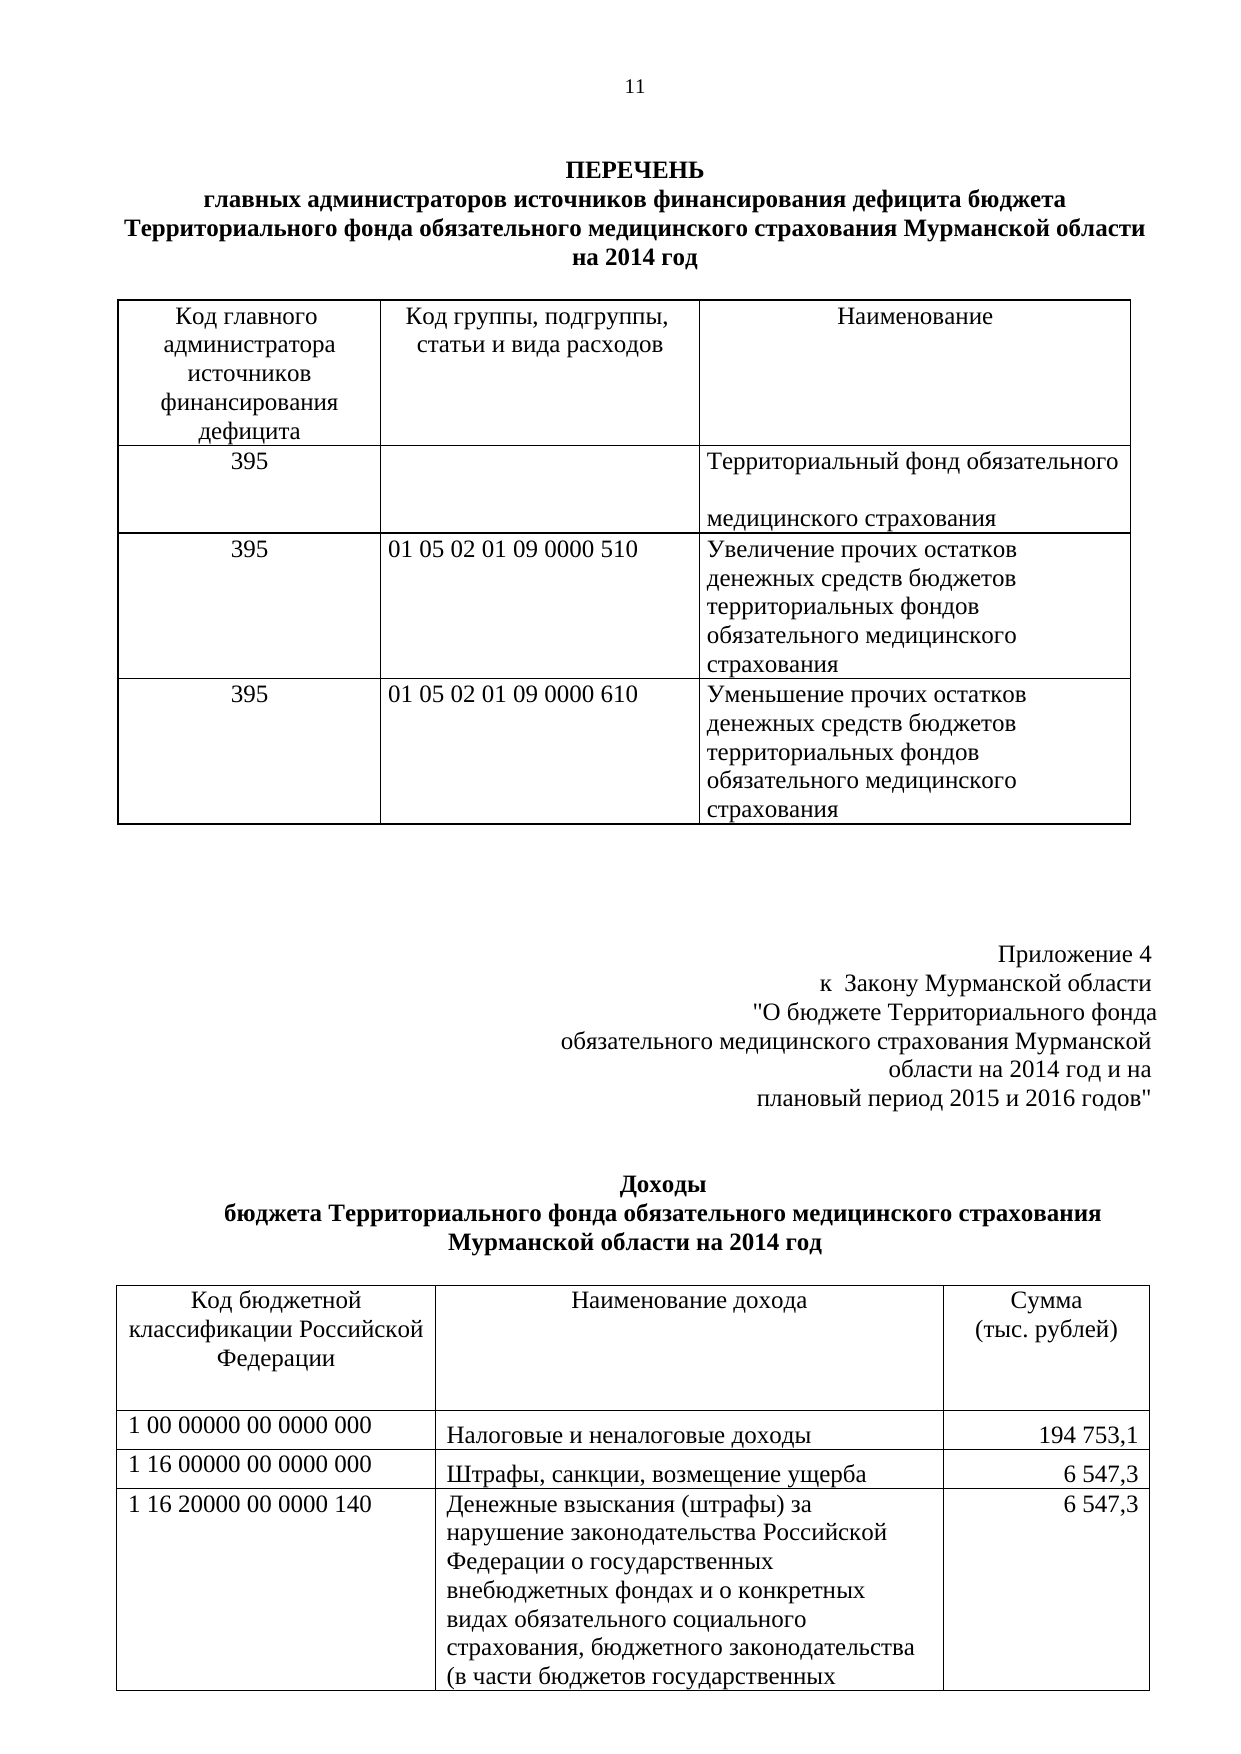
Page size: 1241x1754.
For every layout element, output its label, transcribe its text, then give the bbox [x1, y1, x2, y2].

table_cell Уменьшение прочих остатков денежных средств бюджетов территориальных фондов обязательного медицинского страхования [700, 679, 1130, 823]
title главных администраторов источников финансирования дефицита бюджета Территориального фонда обязательного медицинского страхования Мурманской области на 2014 год [118, 184, 1152, 270]
table_header Код бюджетной классификации Российской Федерации [117, 1286, 435, 1409]
table_header Код группы, подгруппы, статьи и вида расходов [381, 301, 699, 444]
table_cell 01 05 02 01 09 0000 510 [381, 534, 699, 678]
table_cell Налоговые и неналоговые доходы [436, 1411, 943, 1448]
text плановый период 2015 и 2016 годов" [118, 1083, 1152, 1112]
table_header Сумма (тыс. рублей) [944, 1286, 1149, 1409]
table_cell 395 [119, 534, 380, 678]
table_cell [436, 1489, 943, 1690]
table_cell 395 [119, 446, 380, 532]
table_header Наименование дохода [436, 1286, 943, 1409]
table_cell 395 [119, 679, 380, 823]
text обязательного медицинского страхования Мурманской области на 2014 год и на [549, 1026, 1152, 1083]
table_cell [381, 446, 699, 532]
title ПЕРЕЧЕНЬ [118, 155, 1152, 184]
text Приложение 4 [586, 939, 1152, 968]
text к Закону Мурманской области [587, 968, 1152, 997]
text Доходы [118, 1169, 1152, 1198]
table_cell 01 05 02 01 09 0000 610 [381, 679, 699, 823]
table_cell 194 753,1 [944, 1411, 1149, 1448]
text "О бюджете Территориального фонда [587, 997, 1157, 1026]
table_cell Увеличение прочих остатков денежных средств бюджетов территориальных фондов обязательного медицинского страхования [700, 534, 1130, 678]
table_cell Штрафы, санкции, возмещение ущерба [436, 1450, 943, 1488]
table_cell 1 00 00000 00 0000 000 [117, 1411, 435, 1448]
table_cell 1 16 00000 00 0000 000 [117, 1450, 435, 1488]
table_cell 6 547,3 [944, 1450, 1149, 1488]
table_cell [117, 1489, 435, 1690]
table_header Код главного администратора источников финансирования дефицита [119, 301, 380, 444]
table_header Наименование [700, 301, 1130, 444]
text бюджета Территориального фонда обязательного медицинского страхования Мурманской области на 2014 год [118, 1198, 1152, 1256]
table_cell 6 547,3 [944, 1489, 1149, 1690]
table_cell Территориальный фонд обязательного медицинского страхования [700, 446, 1130, 532]
